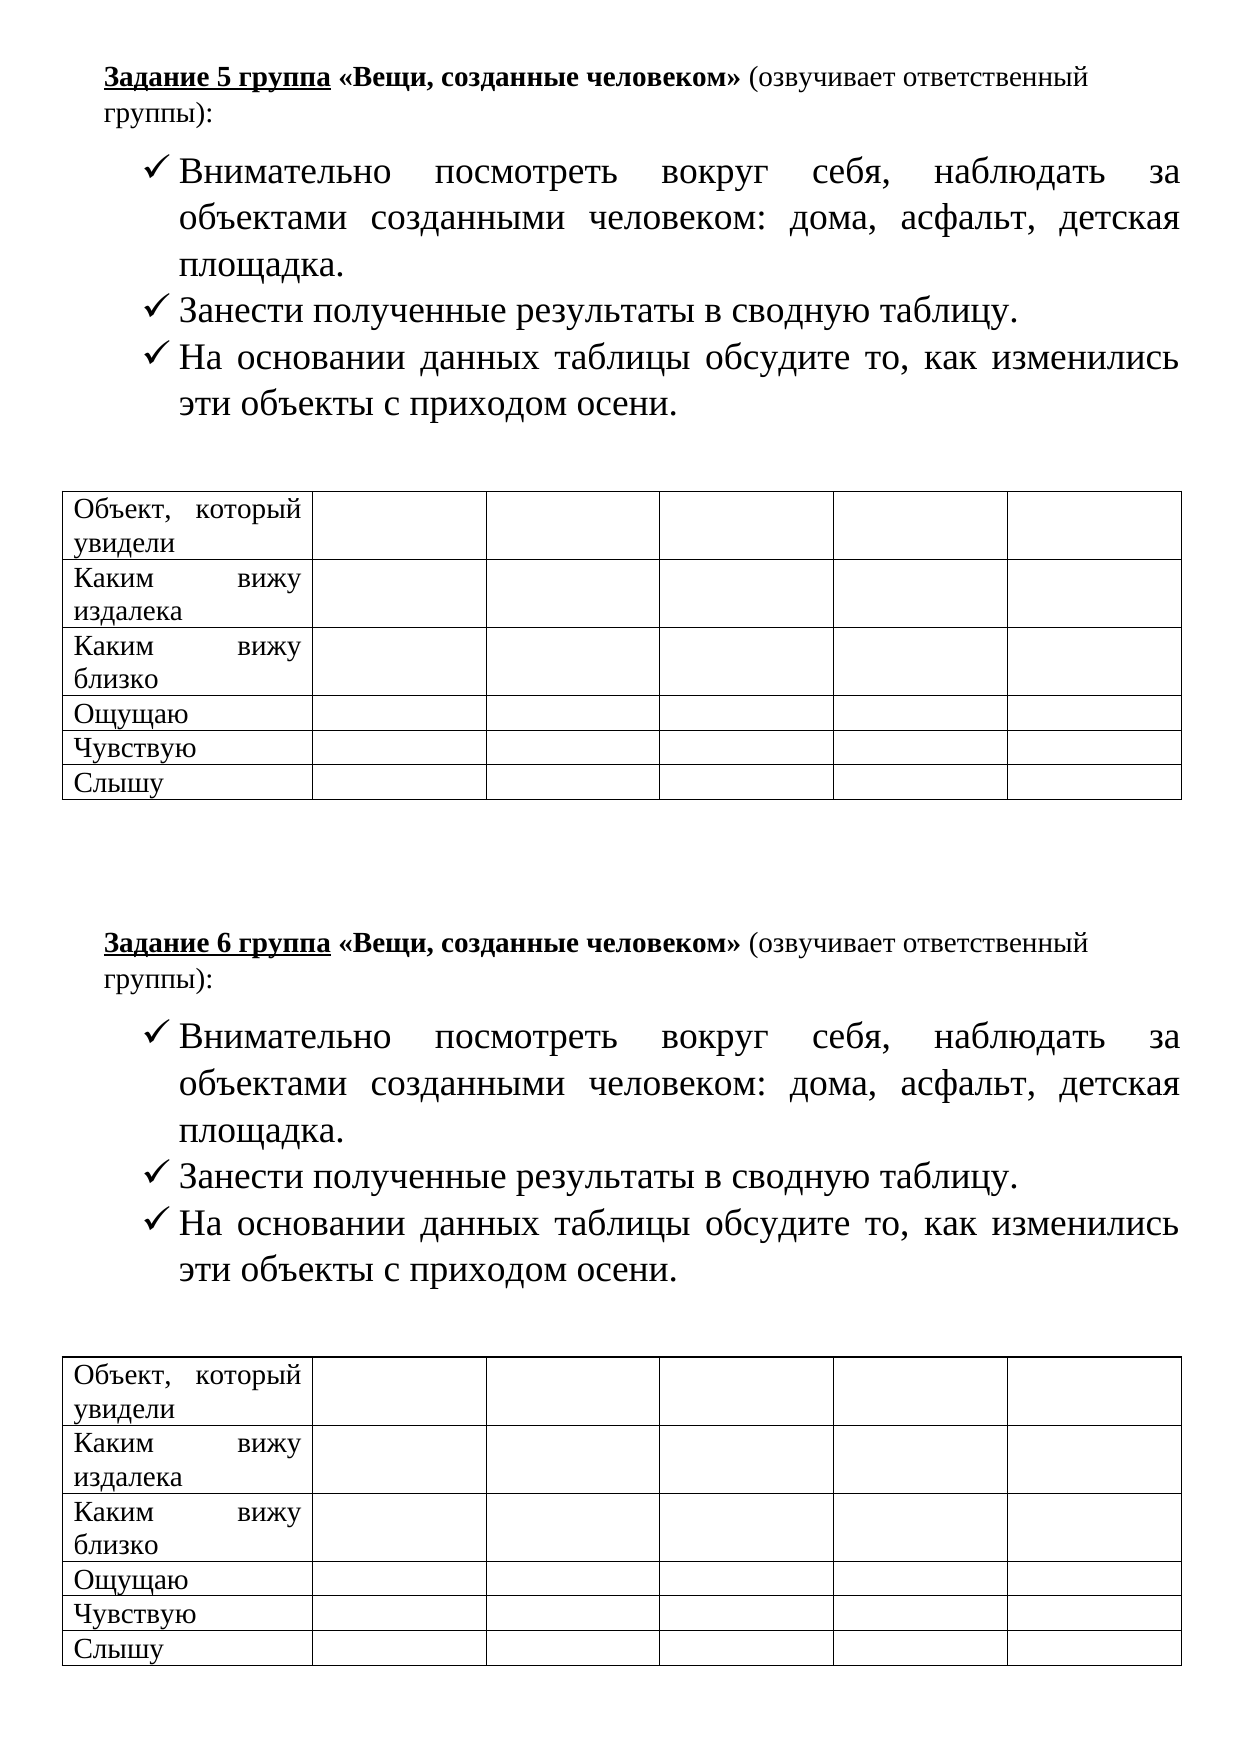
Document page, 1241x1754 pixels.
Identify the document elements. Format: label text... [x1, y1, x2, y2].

table_cell [834, 560, 1007, 627]
table_cell [660, 1631, 833, 1664]
table_cell [834, 1494, 1007, 1561]
table_cell [313, 765, 486, 799]
table_cell [834, 696, 1007, 729]
table_cell [487, 696, 659, 729]
table_cell [487, 1596, 659, 1630]
table_cell Ощущаю [63, 1562, 312, 1595]
table_header [834, 1358, 1007, 1424]
table_cell [313, 1596, 486, 1630]
table_cell [660, 1596, 833, 1630]
table_cell Слышу [63, 1631, 312, 1664]
table_cell [313, 1631, 486, 1664]
table_header [1008, 1358, 1181, 1424]
table_cell Каким вижу близко [63, 628, 312, 695]
table_cell [1008, 1631, 1181, 1664]
table_cell Чувствую [63, 731, 312, 764]
table_cell [660, 765, 833, 799]
table_cell Слышу [63, 765, 312, 799]
text Задание 6 группа «Вещи, созданные человеком» (озвучивает ответственный группы): [103, 925, 1181, 994]
table_cell [1008, 1596, 1181, 1630]
table_header [487, 492, 659, 559]
table_cell [313, 1494, 486, 1561]
table_cell [660, 731, 833, 764]
table_header [834, 492, 1007, 559]
table_cell [487, 1562, 659, 1595]
table_cell [660, 628, 833, 695]
table_cell [313, 731, 486, 764]
table_cell [313, 560, 486, 627]
table_cell [487, 1494, 659, 1561]
table_header [660, 492, 833, 559]
table_cell Каким вижу издалека [63, 560, 312, 627]
table_cell [313, 696, 486, 729]
table_cell [834, 731, 1007, 764]
table_cell Чувствую [63, 1596, 312, 1630]
list На основании данных таблицы обсудите то, как изменились эти объекты с приходом осени. [141, 334, 1181, 424]
list Занести полученные результаты в сводную таблицу. [141, 1153, 1181, 1197]
list Внимательно посмотреть вокруг себя, наблюдать за объектами созданными человеком: дома, асфальт, детская площадка. [141, 148, 1181, 284]
table_cell Каким вижу близко [63, 1494, 312, 1561]
table_cell [660, 1562, 833, 1595]
table_cell [834, 1596, 1007, 1630]
table_header Объект, который увидели [63, 492, 312, 559]
table_cell [660, 1494, 833, 1561]
table_cell [487, 731, 659, 764]
list Внимательно посмотреть вокруг себя, наблюдать за объектами созданными человеком: дома, асфальт, детская площадка. [141, 1014, 1181, 1150]
table_cell [660, 560, 833, 627]
table_header [313, 492, 486, 559]
table_cell [660, 1426, 833, 1493]
table_cell [1008, 560, 1181, 627]
table_cell [1008, 1494, 1181, 1561]
list Занести полученные результаты в сводную таблицу. [141, 288, 1181, 331]
table_cell [487, 765, 659, 799]
table_header Объект, который увидели [63, 1358, 312, 1424]
table_cell [834, 1426, 1007, 1493]
table_cell [834, 628, 1007, 695]
table_cell [487, 1426, 659, 1493]
table_cell [1008, 765, 1181, 799]
table_cell [1008, 1562, 1181, 1595]
table_cell [487, 560, 659, 627]
table_cell [834, 1562, 1007, 1595]
table_header [487, 1358, 659, 1424]
table_cell [834, 1631, 1007, 1664]
table_cell [834, 765, 1007, 799]
table_header [313, 1358, 486, 1424]
table_cell [487, 1631, 659, 1664]
table_cell [487, 628, 659, 695]
table_cell [1008, 1426, 1181, 1493]
table_header [1008, 492, 1181, 559]
table_cell [313, 628, 486, 695]
table_cell [1008, 696, 1181, 729]
table_header [660, 1358, 833, 1424]
table_cell [313, 1426, 486, 1493]
table_cell [313, 1562, 486, 1595]
list На основании данных таблицы обсудите то, как изменились эти объекты с приходом осени. [141, 1200, 1181, 1290]
table_cell [660, 696, 833, 729]
table_cell Ощущаю [63, 696, 312, 729]
table_cell Каким вижу издалека [63, 1426, 312, 1493]
table_cell [1008, 731, 1181, 764]
table_cell [1008, 628, 1181, 695]
text Задание 5 группа «Вещи, созданные человеком» (озвучивает ответственный группы): [103, 59, 1181, 129]
